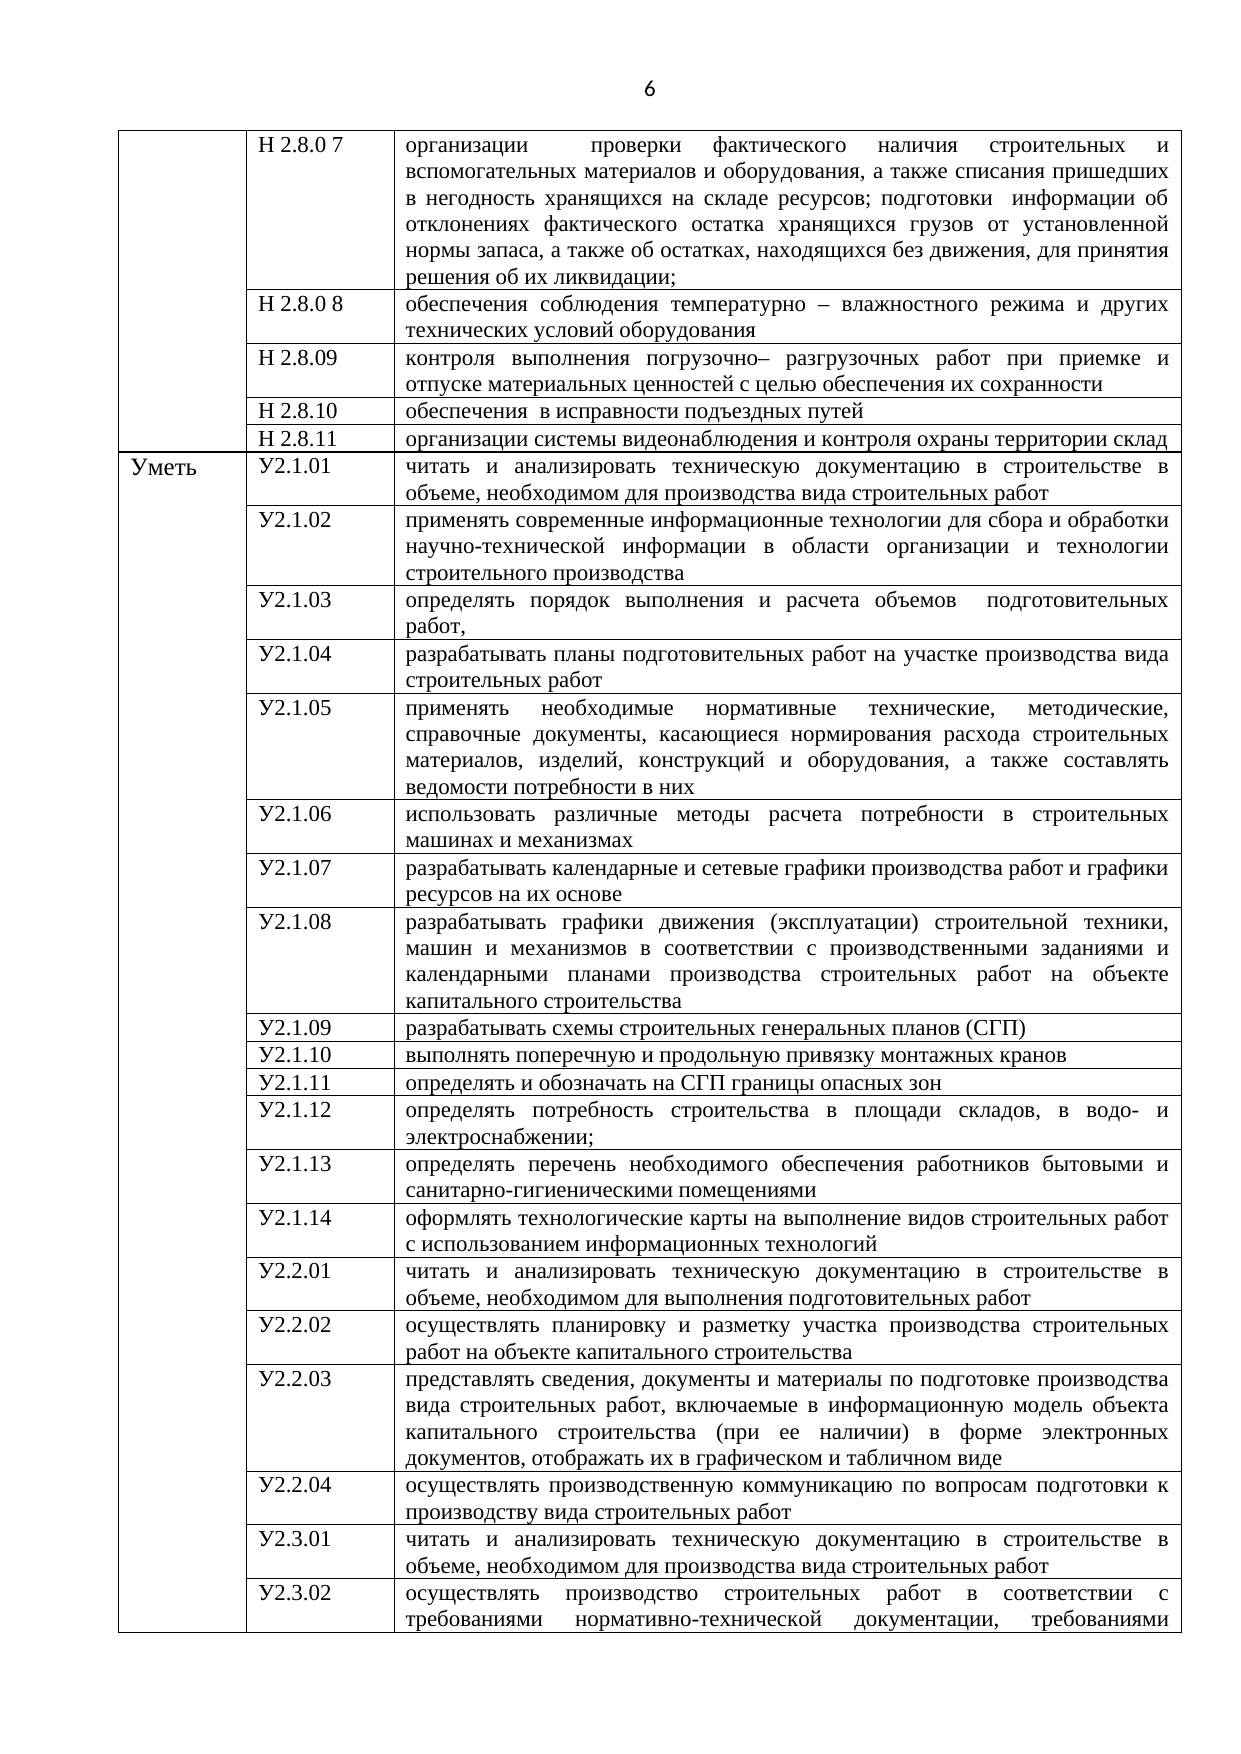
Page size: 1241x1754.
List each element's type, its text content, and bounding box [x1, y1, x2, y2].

table_cell разрабатывать календарные и сетевые графики производства работ и графики ресурсов на их основе [395, 854, 1181, 907]
table_cell оформлять технологические карты на выполнение видов строительных работ с использованием информационных технологий [395, 1204, 1181, 1257]
table_cell Уметь [119, 453, 246, 1632]
table_cell У2.2.01 [247, 1258, 394, 1310]
table_cell У2.1.14 [247, 1204, 394, 1257]
table_cell выполнять поперечную и продольную привязку монтажных кранов [395, 1042, 1181, 1068]
table_cell организации системы видеонаблюдения и контроля охраны территории склад [395, 425, 1181, 451]
table_cell читать и анализировать техническую документацию в строительстве в объеме, необходимом для производства вида строительных работ [395, 1525, 1181, 1578]
table_cell У2.2.03 [247, 1365, 394, 1471]
table_cell организации проверки фактического наличия строительных и вспомогательных материалов и оборудования, а также списания пришедших в негодность хранящихся на складе ресурсов; подготовки информации об отклонениях фактического остатка хранящихся грузов от установленной нормы запаса, а также об остатках, находящихся без движения, для принятия решения об их ликвидации; [395, 131, 1181, 289]
table_cell Н 2.8.11 [247, 425, 394, 451]
table_cell У2.1.12 [247, 1096, 394, 1149]
table_cell У2.1.09 [247, 1014, 394, 1041]
table_cell разрабатывать планы подготовительных работ на участке производства вида строительных работ [395, 640, 1181, 693]
table_cell У2.1.10 [247, 1042, 394, 1068]
table_cell У2.1.08 [247, 908, 394, 1013]
table_cell У2.2.04 [247, 1472, 394, 1524]
table_cell У2.1.06 [247, 800, 394, 853]
table_cell определять потребность строительства в площади складов, в водо- и электроснабжении; [395, 1096, 1181, 1149]
table_cell осуществлять производственную коммуникацию по вопросам подготовки к производству вида строительных работ [395, 1472, 1181, 1524]
table_cell разрабатывать графики движения (эксплуатации) строительной техники, машин и механизмов в соответствии с производственными заданиями и календарными планами производства строительных работ на объекте капитального строительства [395, 908, 1181, 1013]
table_cell использовать различные методы расчета потребности в строительных машинах и механизмах [395, 800, 1181, 853]
table_cell применять современные информационные технологии для сбора и обработки научно-технической информации в области организации и технологии строительного производства [395, 506, 1181, 585]
table_cell применять необходимые нормативные технические, методические, справочные документы, касающиеся нормирования расхода строительных материалов, изделий, конструкций и оборудования, а также составлять ведомости потребности в них [395, 694, 1181, 799]
table_cell Н 2.8.10 [247, 398, 394, 424]
table_cell обеспечения соблюдения температурно – влажностного режима и других технических условий оборудования [395, 290, 1181, 343]
table_cell У2.3.02 [247, 1579, 394, 1632]
table_cell обеспечения в исправности подъездных путей [395, 398, 1181, 424]
table_cell представлять сведения, документы и материалы по подготовке производства вида строительных работ, включаемые в информационную модель объекта капитального строительства (при ее наличии) в форме электронных документов, отображать их в графическом и табличном виде [395, 1365, 1181, 1471]
table_cell У2.1.11 [247, 1069, 394, 1095]
table_cell У2.1.05 [247, 694, 394, 799]
table_cell Н 2.8.09 [247, 344, 394, 397]
table_cell У2.1.01 [247, 453, 394, 505]
table_cell Н 2.8.0 8 [247, 290, 394, 343]
table_cell У2.1.04 [247, 640, 394, 693]
table_cell Н 2.8.0 7 [247, 131, 394, 289]
table_cell У2.1.07 [247, 854, 394, 907]
table_cell определять порядок выполнения и расчета объемов подготовительных работ, [395, 586, 1181, 639]
table_cell определять и обозначать на СГП границы опасных зон [395, 1069, 1181, 1095]
table_cell читать и анализировать техническую документацию в строительстве в объеме, необходимом для производства вида строительных работ [395, 453, 1181, 505]
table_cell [395, 1579, 1181, 1632]
table_cell разрабатывать схемы строительных генеральных планов (СГП) [395, 1014, 1181, 1041]
table_cell У2.3.01 [247, 1525, 394, 1578]
table_cell У2.1.02 [247, 506, 394, 585]
table_cell определять перечень необходимого обеспечения работников бытовыми и санитарно-гигиеническими помещениями [395, 1150, 1181, 1203]
table_cell читать и анализировать техническую документацию в строительстве в объеме, необходимом для выполнения подготовительных работ [395, 1258, 1181, 1310]
table_cell контроля выполнения погрузочно– разгрузочных работ при приемке и отпуске материальных ценностей с целью обеспечения их сохранности [395, 344, 1181, 397]
table_cell осуществлять планировку и разметку участка производства строительных работ на объекте капитального строительства [395, 1311, 1181, 1364]
table_cell У2.1.03 [247, 586, 394, 639]
table_cell У2.2.02 [247, 1311, 394, 1364]
table_cell У2.1.13 [247, 1150, 394, 1203]
